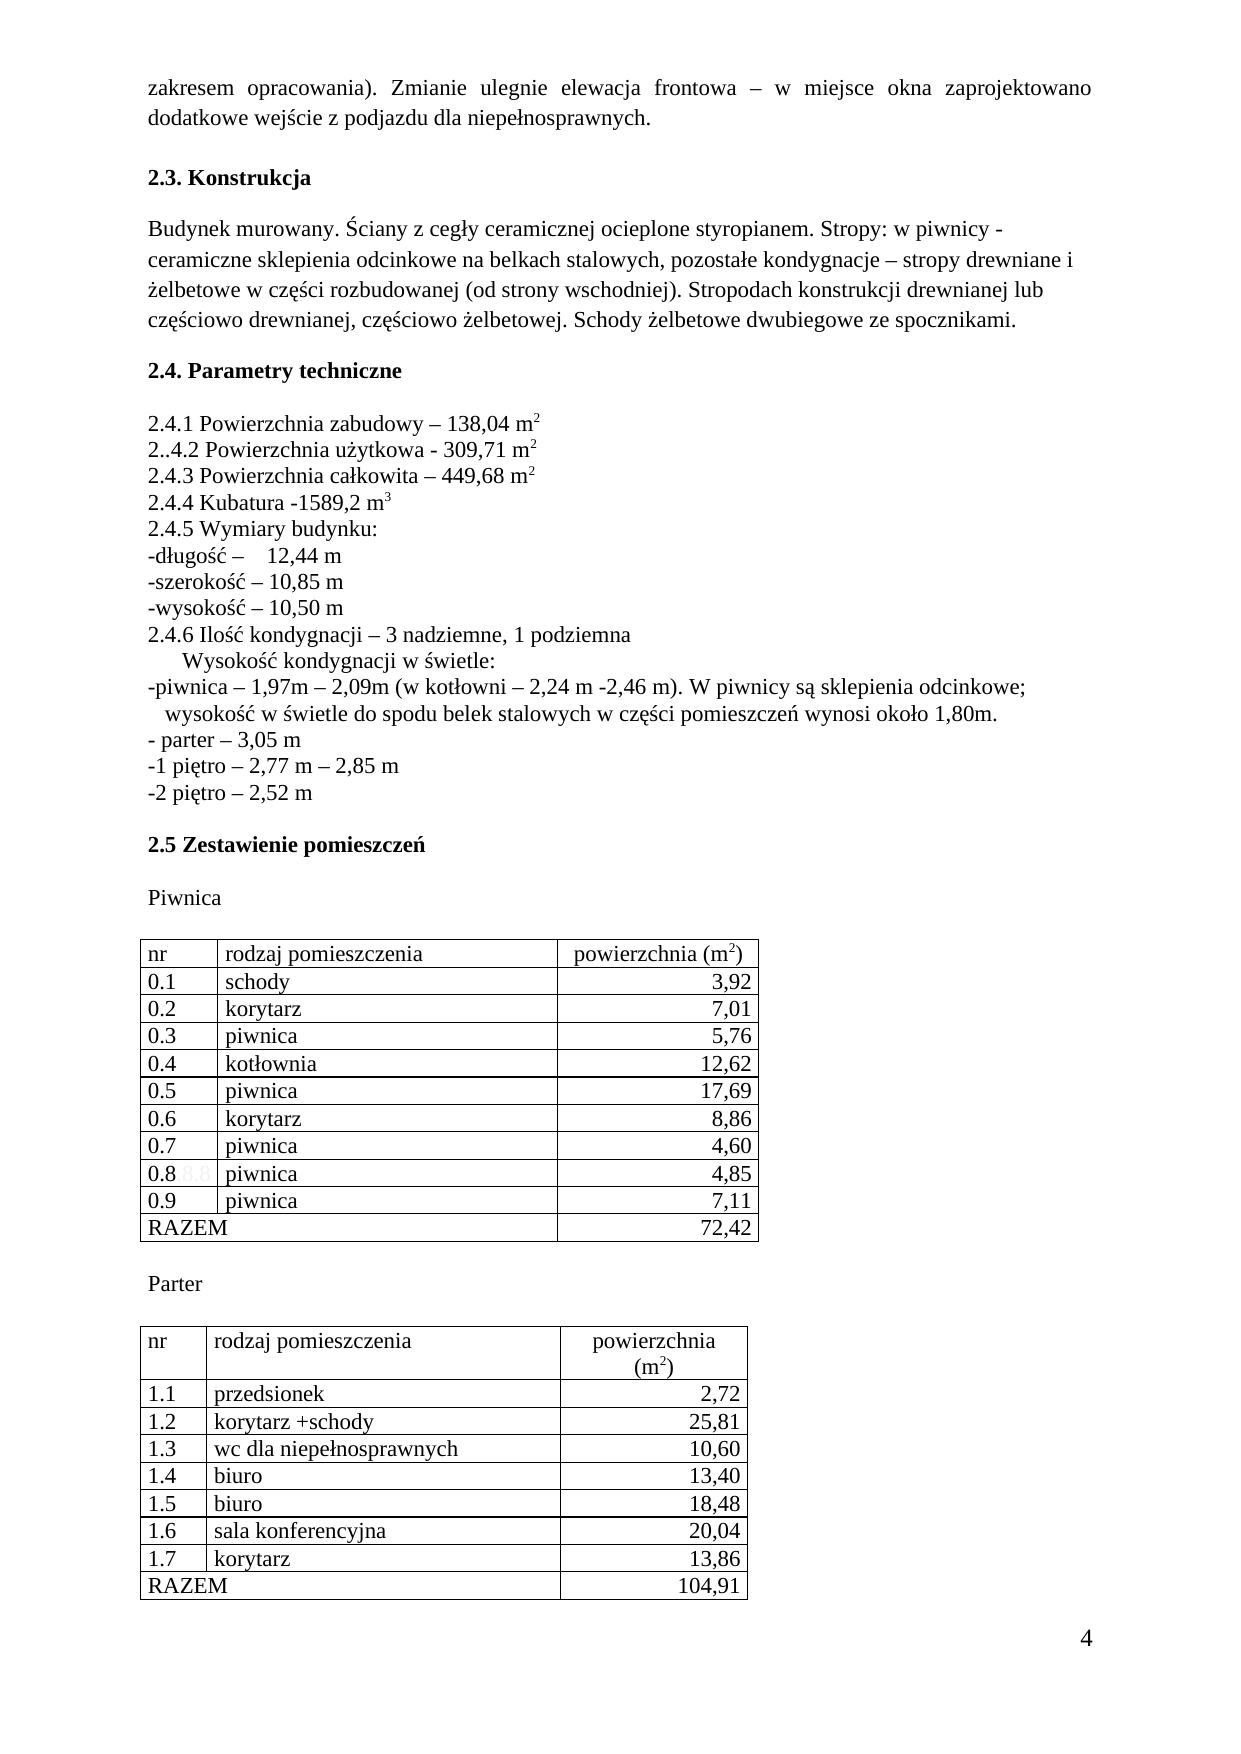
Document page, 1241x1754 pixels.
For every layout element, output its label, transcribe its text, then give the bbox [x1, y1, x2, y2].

text -długość – [148, 542, 1093, 568]
table_cell sala konferencyjna [207, 1518, 560, 1544]
table_cell 12,62 [558, 1050, 758, 1076]
table_cell 0.9 [141, 1187, 217, 1213]
text 2.4.5 Wymiary budynku: [148, 515, 1093, 542]
table_cell piwnica [218, 1160, 557, 1186]
table_cell 0.2 [141, 995, 217, 1022]
table_cell korytarz +schody [207, 1408, 560, 1434]
table_cell wc dla niepełnosprawnych [207, 1435, 560, 1462]
table_cell 25,81 [561, 1408, 747, 1434]
table_cell 4,60 [558, 1132, 758, 1158]
text 2..4.2 Powierzchnia użytkowa - [148, 436, 1093, 463]
table_cell 5,76 [558, 1023, 758, 1049]
table_cell przedsionek [207, 1380, 560, 1407]
text 2.4. Parametry techniczne [148, 357, 1093, 383]
table_cell 1.3 [141, 1435, 206, 1462]
table_cell RAZEM [141, 1572, 560, 1598]
table_header nr [141, 1327, 206, 1379]
table_cell 1.4 [141, 1463, 206, 1489]
text 2.4.3 Powierzchnia całkowita – [148, 463, 1093, 489]
table_cell 8,86 [558, 1105, 758, 1131]
text - parter – [148, 726, 1093, 752]
table_cell 2,72 [561, 1380, 747, 1407]
text 2.4.4 Kubatura [148, 489, 1093, 515]
table_header powierzchnia (m2) [558, 940, 758, 967]
table_cell 1.7 [141, 1545, 206, 1571]
table_cell 0.1 [141, 968, 217, 994]
table_cell 20,04 [561, 1518, 747, 1544]
table_cell 1.1 [141, 1380, 206, 1407]
table_cell piwnica [218, 1023, 557, 1049]
table_header powierzchnia (m2) [561, 1327, 747, 1379]
text 2.5 Zestawienie pomieszczeń [148, 832, 1093, 858]
table_cell 1.2 [141, 1408, 206, 1434]
table_cell piwnica [218, 1078, 557, 1104]
text -wysokość – [148, 594, 1093, 621]
table_cell 13,86 [561, 1545, 747, 1571]
table_cell 72,42 [558, 1214, 758, 1241]
table_cell piwnica [218, 1132, 557, 1158]
table_cell 10,60 [561, 1435, 747, 1462]
table_cell korytarz [207, 1545, 560, 1571]
table_cell 104,91 [561, 1572, 747, 1598]
table_cell 7,11 [558, 1187, 758, 1213]
table_cell kotłownia [218, 1050, 557, 1076]
table_cell korytarz [218, 995, 557, 1022]
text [148, 74, 1093, 130]
table_cell piwnica [218, 1187, 557, 1213]
table_cell 0.8.8.8 [141, 1160, 217, 1186]
table_cell 0.6 [141, 1105, 217, 1131]
text Parter [148, 1271, 1093, 1297]
table_cell 3,92 [558, 968, 758, 994]
text -2 piętro – [148, 779, 1093, 805]
text wysokość w świetle do spodu belek stalowych w części pomieszczeń wynosi około 1,80m. [148, 700, 1093, 726]
table_cell 0.4 [141, 1050, 217, 1076]
text 2.4.6 Ilość kondygnacji – 3 nadziemne, 1 podziemna [148, 621, 1093, 647]
text Wysokość kondygnacji w świetle: [148, 647, 1093, 673]
text 2.3. Konstrukcja [148, 164, 1093, 191]
table_cell 17,69 [558, 1078, 758, 1104]
text -piwnica – 1,97m – 2,09m (w kotłowni – ). W piwnicy są sklepienia odcinkowe; [148, 673, 1093, 700]
table_cell 0.7 [141, 1132, 217, 1158]
text -1 piętro – – [148, 752, 1093, 779]
table_cell 1.6 [141, 1518, 206, 1544]
table_cell RAZEM [141, 1214, 557, 1241]
table_cell 0.5 [141, 1078, 217, 1104]
table_cell 7,01 [558, 995, 758, 1022]
table_cell 0.3 [141, 1023, 217, 1049]
table_header rodzaj pomieszczenia [218, 940, 557, 967]
table_cell biuro [207, 1490, 560, 1516]
table_header nr [141, 940, 217, 967]
text Piwnica [148, 884, 1093, 911]
table_cell 18,48 [561, 1490, 747, 1516]
table_cell schody [218, 968, 557, 994]
table_header rodzaj pomieszczenia [207, 1327, 560, 1379]
text Budynek murowany. Ściany z cegły ceramicznej ocieplone styropianem. Stropy: w piwnicy - ceramiczne sklepienia odcinkowe na belkach stalowych, pozostałe kondygnacje – stropy drewniane i żelbetowe w części rozbudowanej (od strony wschodniej). Stropodach konstrukcji drewnianej lub częściowo drewnianej, częściowo żelbetowej. Schody żelbetowe dwubiegowe ze spocznikami. [148, 216, 1093, 332]
text 2.4.1 Powierzchnia zabudowy – [148, 410, 1093, 436]
table_cell korytarz [218, 1105, 557, 1131]
table_cell 1.5 [141, 1490, 206, 1516]
text -szerokość – [148, 568, 1093, 594]
table_cell biuro [207, 1463, 560, 1489]
table_cell 13,40 [561, 1463, 747, 1489]
table_cell 4,85 [558, 1160, 758, 1186]
